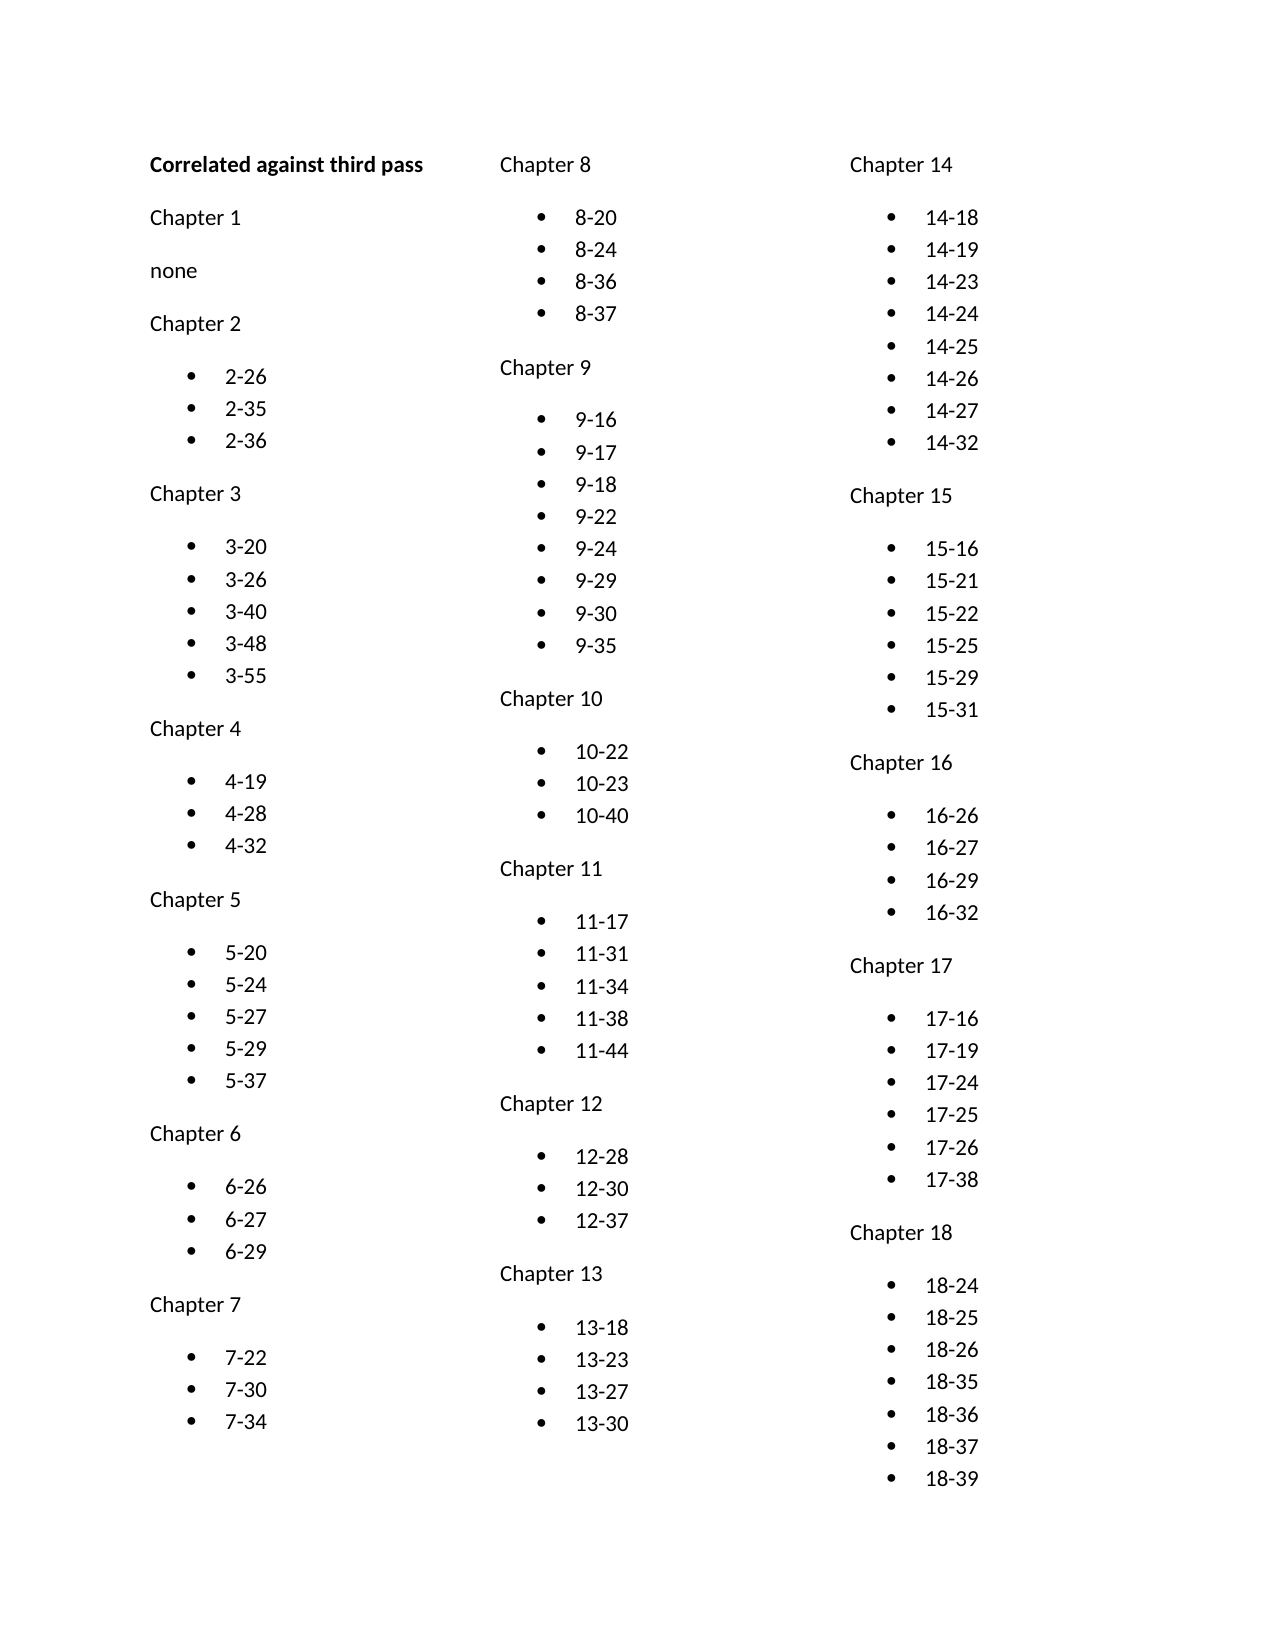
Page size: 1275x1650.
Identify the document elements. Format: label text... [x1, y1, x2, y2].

list 9-22 [537, 502, 775, 530]
list 3-20 [187, 532, 425, 561]
list 18-26 [887, 1335, 1125, 1363]
list 17-16 [887, 1004, 1125, 1032]
text Chapter 10 [500, 684, 775, 712]
list 13-18 [537, 1313, 775, 1341]
text Chapter 16 [850, 748, 1125, 776]
list 9-18 [537, 470, 775, 498]
text Chapter 5 [150, 885, 425, 913]
list 6-29 [187, 1237, 425, 1265]
list 13-30 [537, 1409, 775, 1437]
text Chapter 18 [850, 1218, 1125, 1246]
list 16-27 [887, 833, 1125, 862]
list 18-24 [887, 1271, 1125, 1299]
list 13-23 [537, 1345, 775, 1373]
list 16-29 [887, 866, 1125, 894]
list 18-39 [887, 1464, 1125, 1492]
text Chapter 12 [500, 1089, 775, 1117]
list 15-29 [887, 663, 1125, 691]
text Chapter 14 [850, 150, 1125, 178]
list 9-16 [537, 406, 775, 434]
list 6-27 [187, 1205, 425, 1233]
list 14-27 [887, 396, 1125, 424]
list 11-17 [537, 907, 775, 935]
list 5-27 [187, 1002, 425, 1030]
text Chapter 4 [150, 714, 425, 742]
list 9-35 [537, 631, 775, 659]
list 11-44 [537, 1036, 775, 1064]
list 14-32 [887, 428, 1125, 456]
text Chapter 8 [500, 150, 775, 178]
list 18-35 [887, 1367, 1125, 1396]
list 9-29 [537, 567, 775, 594]
list 4-19 [187, 767, 425, 795]
list 8-37 [537, 299, 775, 328]
list 14-18 [887, 203, 1125, 231]
text Chapter 2 [150, 309, 425, 337]
list 11-38 [537, 1004, 775, 1032]
text Chapter 11 [500, 854, 775, 882]
text Chapter 17 [850, 951, 1125, 979]
list 11-31 [537, 939, 775, 968]
list 14-26 [887, 364, 1125, 392]
list 15-21 [887, 567, 1125, 594]
list 17-19 [887, 1036, 1125, 1064]
list 5-37 [187, 1066, 425, 1094]
list 18-36 [887, 1400, 1125, 1428]
list 12-28 [537, 1142, 775, 1170]
list 14-24 [887, 299, 1125, 328]
list 10-22 [537, 737, 775, 765]
list 3-40 [187, 597, 425, 625]
list 3-26 [187, 565, 425, 593]
list 9-30 [537, 599, 775, 627]
list 4-28 [187, 799, 425, 827]
list 3-48 [187, 629, 425, 657]
list 17-26 [887, 1133, 1125, 1161]
text none [150, 256, 425, 284]
list 17-38 [887, 1165, 1125, 1193]
text Chapter 15 [850, 481, 1125, 509]
list 12-30 [537, 1174, 775, 1202]
list 6-26 [187, 1172, 425, 1201]
list 15-22 [887, 599, 1125, 627]
list 14-23 [887, 267, 1125, 295]
text Chapter 3 [150, 479, 425, 507]
list 5-29 [187, 1034, 425, 1062]
text Chapter 9 [500, 353, 775, 381]
text Chapter 13 [500, 1259, 775, 1288]
list 18-25 [887, 1303, 1125, 1331]
list 16-26 [887, 801, 1125, 829]
text Chapter 6 [150, 1119, 425, 1147]
list 9-17 [537, 438, 775, 466]
list 7-30 [187, 1375, 425, 1403]
list 3-55 [187, 661, 425, 689]
list 12-37 [537, 1207, 775, 1234]
list 15-31 [887, 695, 1125, 723]
list 15-16 [887, 534, 1125, 562]
list 16-32 [887, 898, 1125, 926]
list 10-40 [537, 801, 775, 829]
list 2-35 [187, 394, 425, 422]
list 5-20 [187, 938, 425, 966]
list 2-26 [187, 362, 425, 390]
list 11-34 [537, 972, 775, 1000]
list 14-25 [887, 332, 1125, 360]
text Chapter 1 [150, 203, 425, 231]
list 9-24 [537, 534, 775, 562]
list 10-23 [537, 769, 775, 797]
list 13-27 [537, 1377, 775, 1405]
list 17-25 [887, 1101, 1125, 1128]
list 5-24 [187, 970, 425, 998]
list 14-19 [887, 235, 1125, 263]
list 8-20 [537, 203, 775, 231]
list 8-24 [537, 235, 775, 263]
list 8-36 [537, 267, 775, 295]
list 7-22 [187, 1343, 425, 1371]
list 15-25 [887, 631, 1125, 659]
list 7-34 [187, 1407, 425, 1435]
text Correlated against third pass [150, 150, 425, 178]
list 17-24 [887, 1068, 1125, 1096]
list 18-37 [887, 1432, 1125, 1460]
list 2-36 [187, 426, 425, 454]
text Chapter 7 [150, 1290, 425, 1318]
list 4-32 [187, 832, 425, 860]
